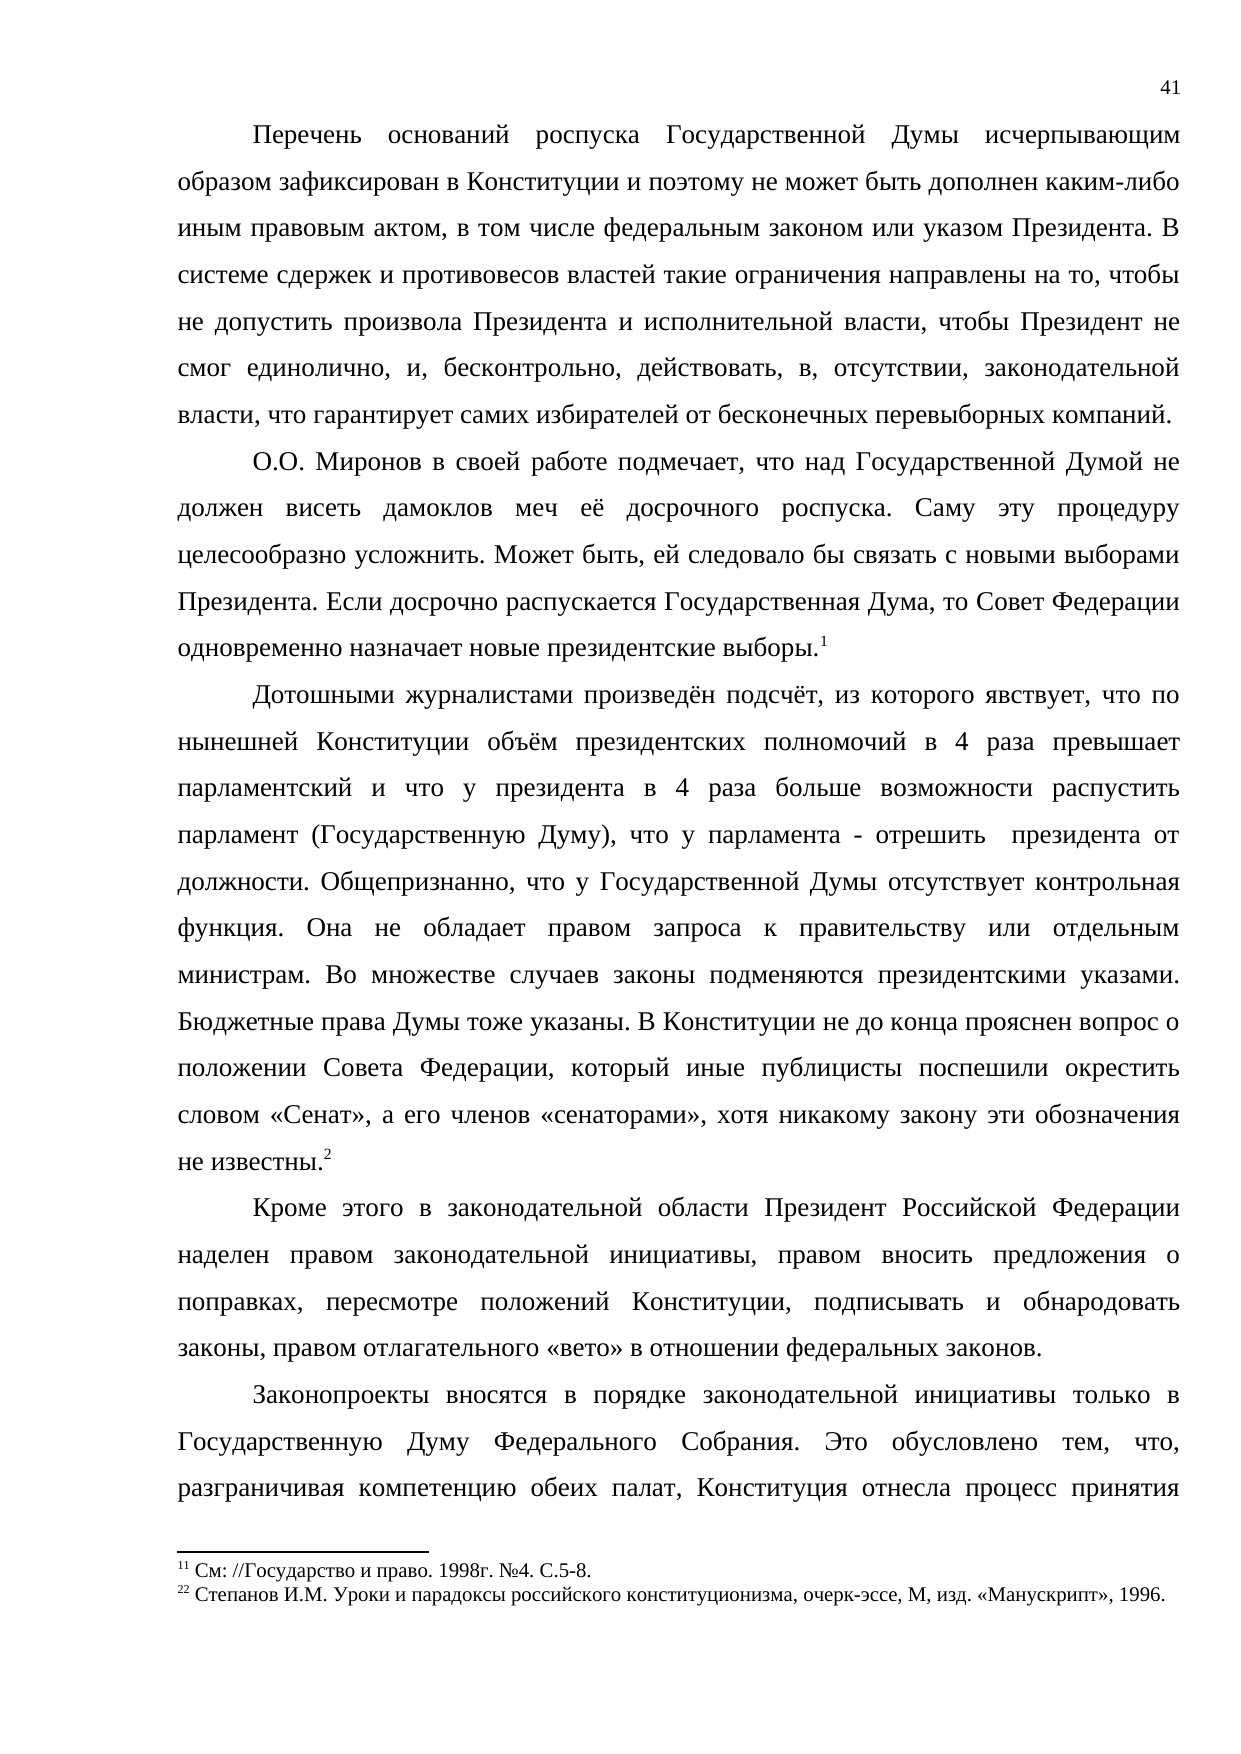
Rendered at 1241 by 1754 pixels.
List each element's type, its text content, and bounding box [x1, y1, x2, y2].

text Дотошными журналистами произведён подсчёт, из которого явствует, что по нынешней Конституции объём президентских полномочий в 4 раза превышает парламентский и что у президента в 4 раза больше возможности распустить парламент (Государственную Думу), что у парламента - отрешить президента от должности. Общепризнанно, что у Государственной Думы отсутствует контрольная функция. Она не обладает правом запроса к правительству или отдельным министрам. Во множестве случаев законы подменяются президентскими указами. Бюджетные права Думы тоже указаны. В Конституции не до конца прояснен вопрос о положении Совета Федерации, который иные публицисты поспешили окрестить словом «Сенат», а его членов «сенаторами», хотя никакому закону эти обозначения не известны.2 [177, 678, 1181, 1176]
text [177, 1378, 1181, 1503]
text Кроме этого в законодательной области Президент Российской Федерации наделен правом законодательной инициативы, правом вносить предложения о поправках, пересмотре положений Конституции, подписывать и обнародовать законы, правом отлагательного «вето» в отношении федеральных законов. [177, 1191, 1181, 1363]
text О.О. Миронов в своей работе подмечает, что над Государственной Думой не должен висеть дамоклов меч её досрочного роспуска. Саму эту процедуру целесообразно усложнить. Может быть, ей следовало бы связать с новыми выборами Президента. Если досрочно распускается Государственная Дума, то Совет Федерации одновременно назначает новые президентские выборы.1 [177, 445, 1181, 663]
text Перечень оснований роспуска Государственной Думы исчерпывающим образом зафиксирован в Конституции и поэтому не может быть дополнен каким-либо иным правовым актом, в том числе федеральным законом или указом Президента. В системе сдержек и противовесов властей такие ограничения направлены на то, чтобы не допустить произвола Президента и исполнительной власти, чтобы Президент не смог единолично, и, бесконтрольно, действовать, в, отсутствии, законодательной власти, что гарантирует самих избирателей от бесконечных перевыборных компаний. [177, 118, 1181, 429]
